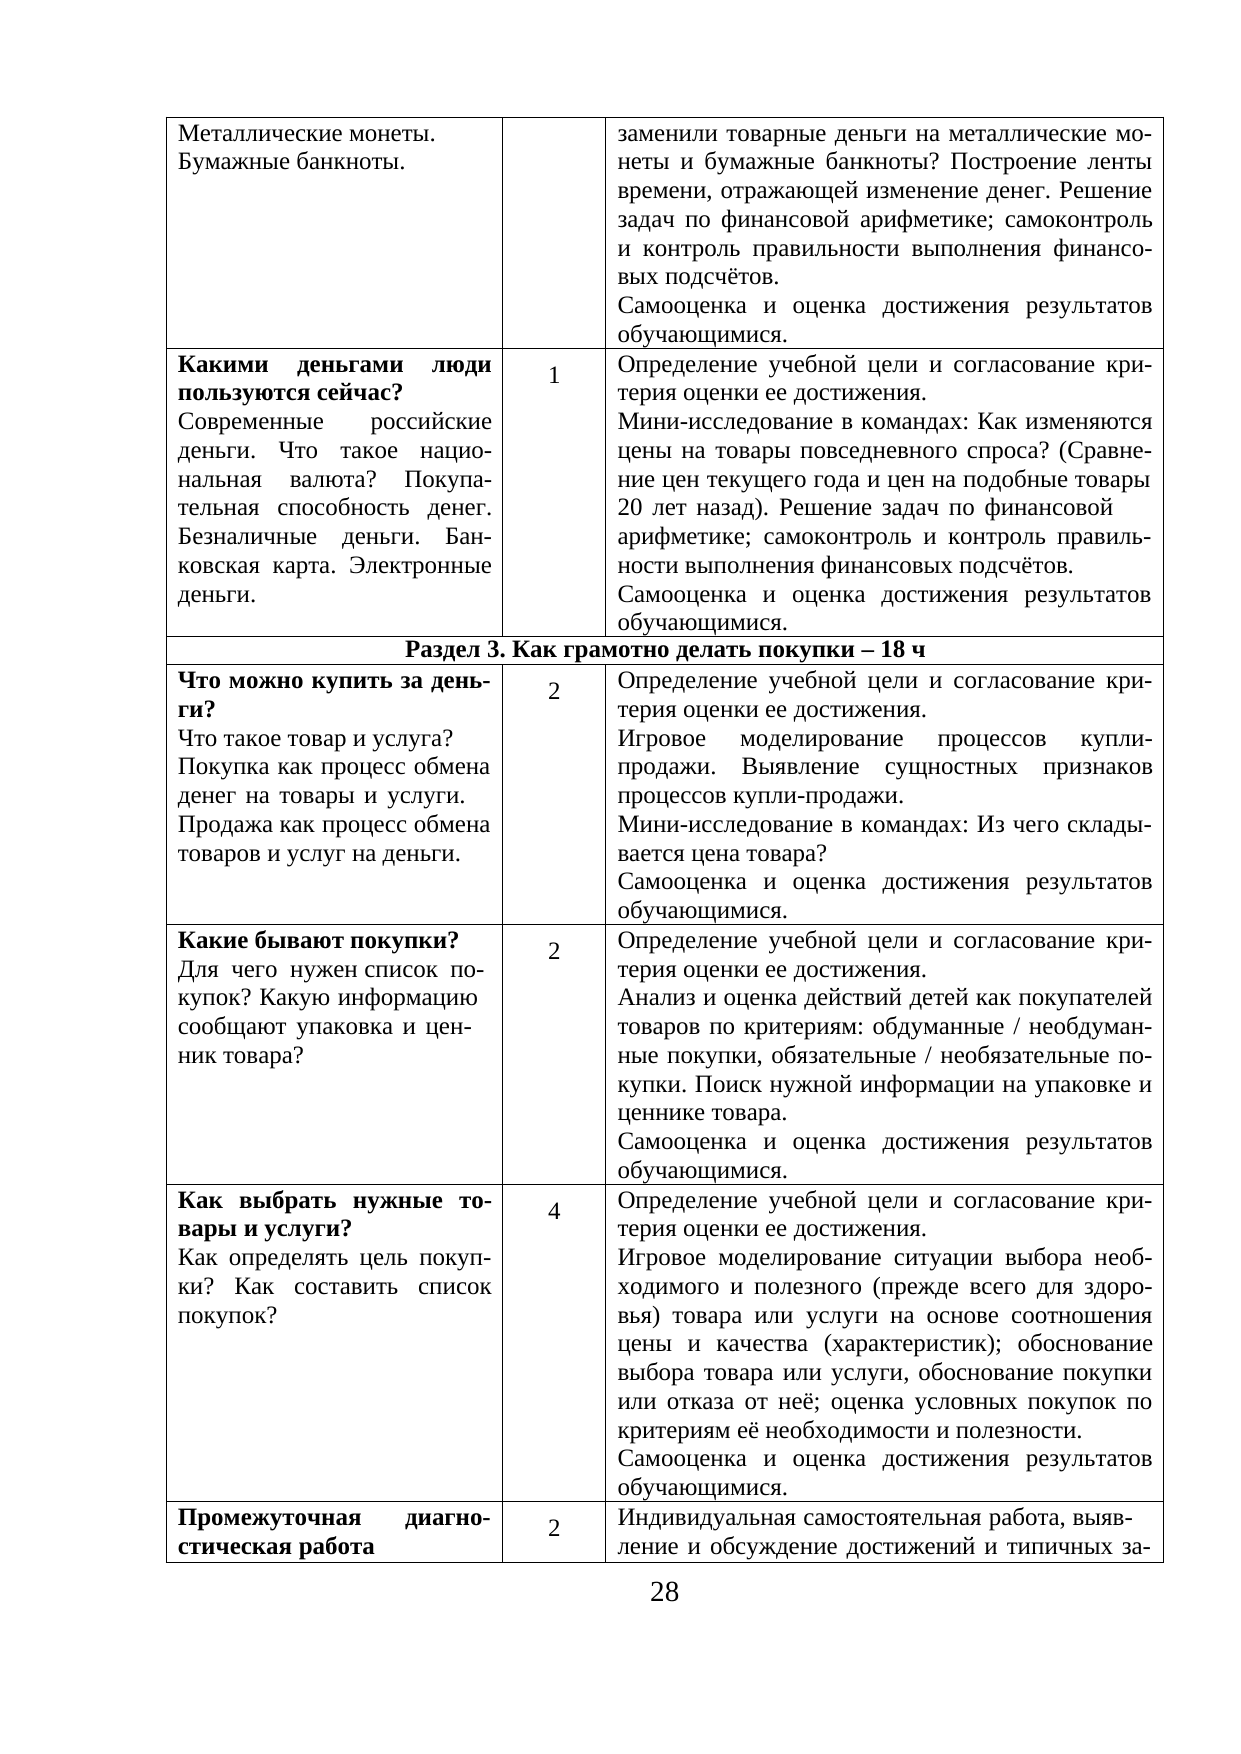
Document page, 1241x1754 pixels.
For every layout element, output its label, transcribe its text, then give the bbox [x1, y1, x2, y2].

table_cell Промежуточная диагно- стическая работа [167, 1502, 502, 1562]
table_cell Определение учебной цели и согласование кри- терия оценки ее достижения. Игровое моделирование ситуации выбора необ- ходимого и полезного (прежде всего для здоро- вья) товара или услуги на основе соотношения цены и качества (характеристик); обоснование выбора товара или услуги, обоснование покупки или отказа от неё; оценка условных покупок по критериям её необходимости и полезности. Самооценка и оценка достижения результатов обучающимися. [606, 1185, 1163, 1501]
table_cell Раздел 3. Как грамотно делать покупки – 18 ч [167, 637, 1163, 664]
table_cell 1 [503, 349, 605, 636]
table_cell Какими деньгами люди пользуются сейчас? Современные российские деньги. Что такое нацио- нальная валюта? Покупа- тельная способность денег. Безналичные деньги. Бан- ковская карта. Электронные деньги. [167, 349, 502, 636]
table_header Металлические монеты. Бумажные банкноты. [167, 118, 502, 348]
table_cell 4 [503, 1185, 605, 1501]
table_cell Что можно купить за день- ги? Что такое товар и услуга? Покупка как процесс обмена денег на товары и услуги. Продажа как процесс обмена товаров и услуг на деньги. [167, 665, 502, 924]
table_cell 2 [503, 925, 605, 1184]
table_cell 2 [503, 1502, 605, 1562]
table_cell Индивидуальная самостоятельная работа, выяв- ление и обсуждение достижений и типичных за- [606, 1502, 1163, 1562]
table_cell Определение учебной цели и согласование кри- терия оценки ее достижения. Мини-исследование в командах: Как изменяются цены на товары повседневного спроса? (Сравне- ние цен текущего года и цен на подобные товары 20 лет назад). Решение задач по финансовой арифметике; самоконтроль и контроль правиль- ности выполнения финансовых подсчётов. Самооценка и оценка достижения результатов обучающимися. [606, 349, 1163, 636]
table_cell Какие бывают покупки? Для чего нужен список по- купок? Какую информацию сообщают упаковка и цен- ник товара? [167, 925, 502, 1184]
table_cell Как выбрать нужные то- вары и услуги? Как определять цель покуп- ки? Как составить список покупок? [167, 1185, 502, 1501]
table_cell Определение учебной цели и согласование кри- терия оценки ее достижения. Игровое моделирование процессов купли- продажи. Выявление сущностных признаков процессов купли-продажи. Мини-исследование в командах: Из чего склады- вается цена товара? Самооценка и оценка достижения результатов обучающимися. [606, 665, 1163, 924]
table_cell Определение учебной цели и согласование кри- терия оценки ее достижения. Анализ и оценка действий детей как покупателей товаров по критериям: обдуманные / необдуман- ные покупки, обязательные / необязательные по- купки. Поиск нужной информации на упаковке и ценнике товара. Самооценка и оценка достижения результатов обучающимися. [606, 925, 1163, 1184]
table_cell 2 [503, 665, 605, 924]
table_header заменили товарные деньги на металлические мо- неты и бумажные банкноты? Построение ленты времени, отражающей изменение денег. Решение задач по финансовой арифметике; самоконтроль и контроль правильности выполнения финансо- вых подсчётов. Самооценка и оценка достижения результатов обучающимися. [606, 118, 1163, 348]
table_header [503, 118, 605, 348]
